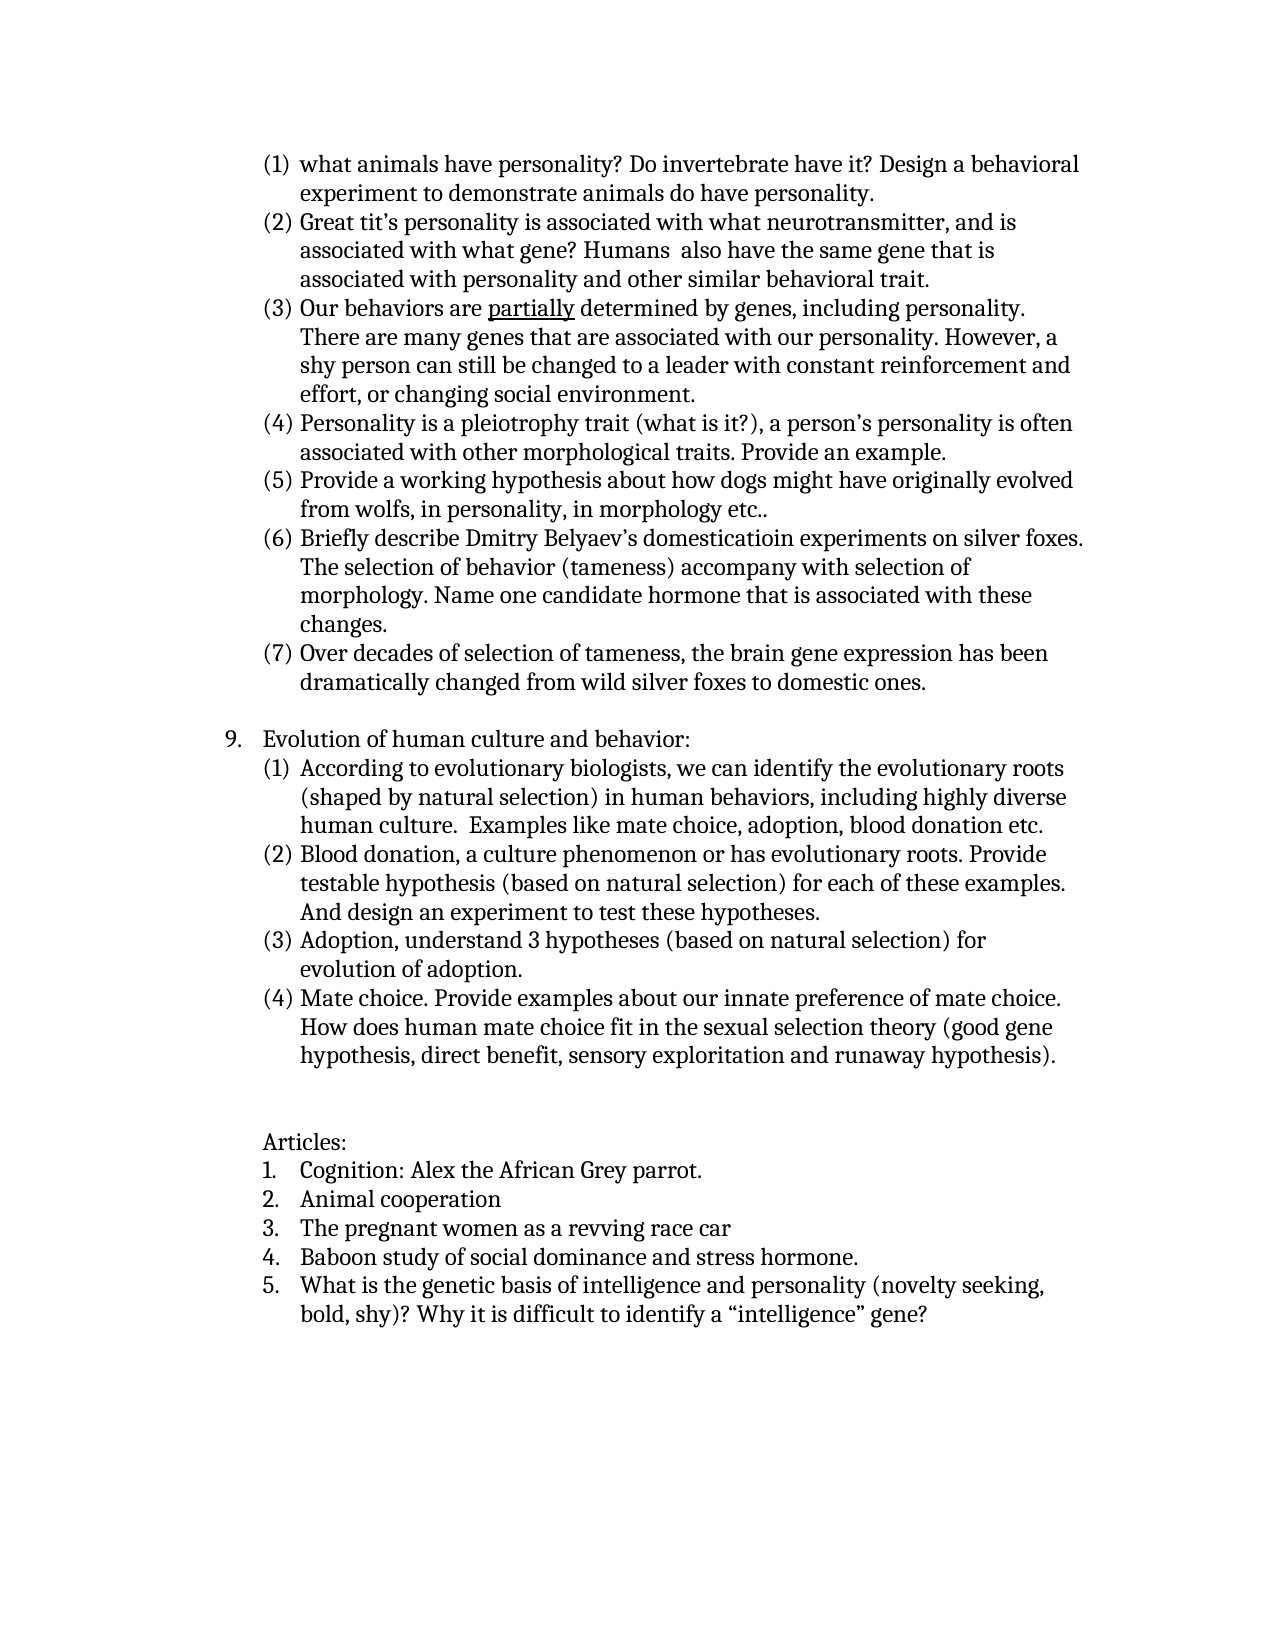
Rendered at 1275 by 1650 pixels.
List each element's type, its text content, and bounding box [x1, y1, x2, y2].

list Our behaviors are partially determined by genes, including personality. There are many genes that are associated with our personality. However, a shy person can still be changed to a leader with constant reinforcement and effort, or changing social environment. [262, 294, 1087, 409]
list According to evolutionary biologists, we can identify the evolutionary roots (shaped by natural selection) in human behaviors, including highly diverse human culture. Examples like mate choice, adoption, blood donation etc. [262, 754, 1087, 840]
list what animals have personality? Do invertebrate have it? Design a behavioral experiment to demonstrate animals do have personality. [262, 150, 1087, 207]
list Animal cooperation [262, 1185, 1087, 1214]
list Evolution of human culture and behavior: [225, 725, 1087, 754]
list Over decades of selection of tameness, the brain gene expression has been dramatically changed from wild silver foxes to domestic ones. [262, 639, 1087, 696]
list Provide a working hypothesis about how dogs might have originally evolved from wolfs, in personality, in morphology etc.. [262, 466, 1087, 524]
list Adoption, understand 3 hypotheses (based on natural selection) for evolution of adoption. [262, 926, 1087, 984]
list Articles: [262, 1127, 1087, 1156]
list Cognition: Alex the African Grey parrot. [262, 1156, 1087, 1185]
list Mate choice. Provide examples about our innate preference of mate choice. How does human mate choice fit in the sexual selection theory (good gene hypothesis, direct benefit, sensory exploritation and runaway hypothesis). [262, 984, 1087, 1070]
list Personality is a pleiotrophy trait (what is it?), a person’s personality is often associated with other morphological traits. Provide an example. [262, 409, 1087, 466]
list What is the genetic basis of intelligence and personality (novelty seeking, bold, shy)? Why it is difficult to identify a “intelligence” gene? [262, 1271, 1087, 1329]
list Briefly describe Dmitry Belyaev’s domesticatioin experiments on silver foxes. The selection of behavior (tameness) accompany with selection of morphology. Name one candidate hormone that is associated with these changes. [262, 524, 1087, 639]
list Blood donation, a culture phenomenon or has evolutionary roots. Provide testable hypothesis (based on natural selection) for each of these examples. And design an experiment to test these hypotheses. [262, 840, 1087, 926]
list The pregnant women as a revving race car [262, 1214, 1087, 1242]
list Baboon study of social dominance and stress hormone. [262, 1242, 1087, 1271]
list Great tit’s personality is associated with what neurotransmitter, and is associated with what gene? Humans also have the same gene that is associated with personality and other similar behavioral trait. [262, 207, 1087, 294]
